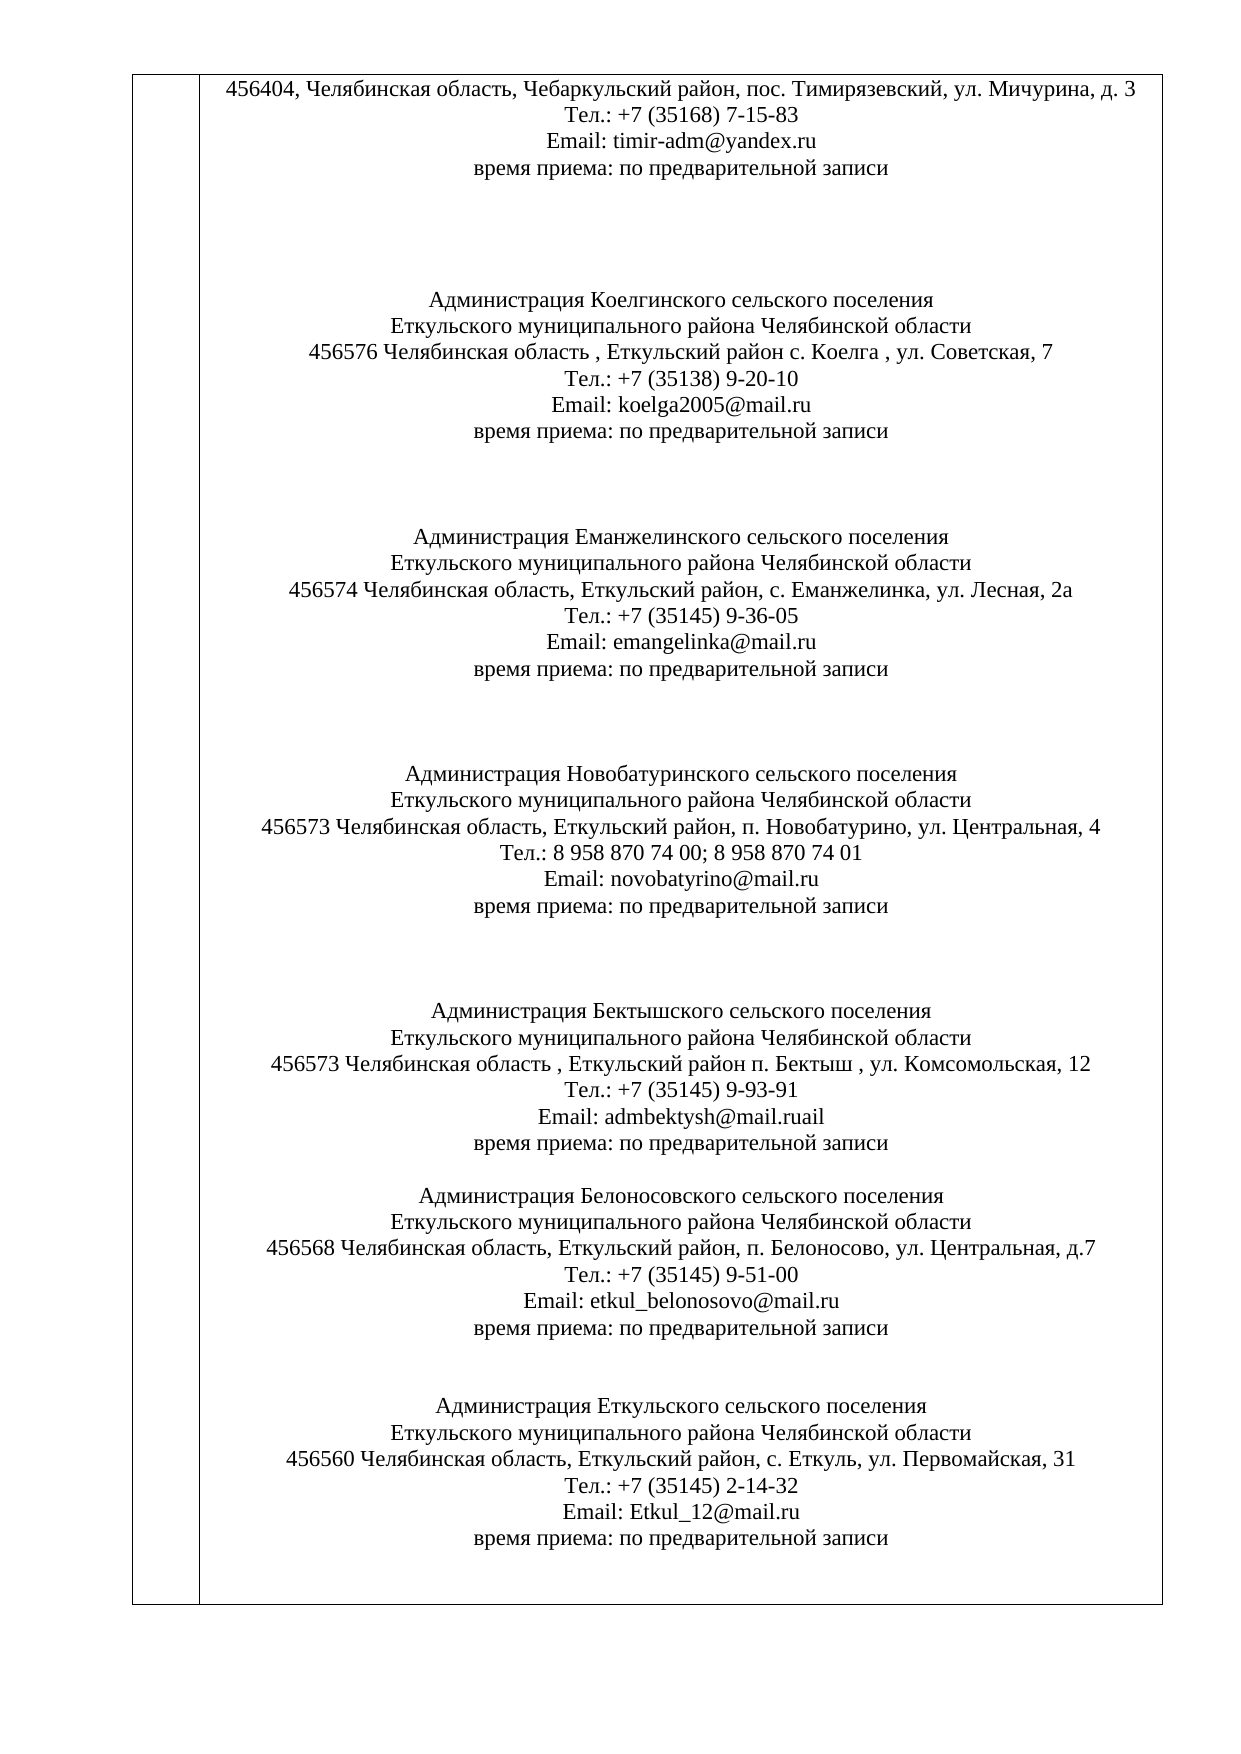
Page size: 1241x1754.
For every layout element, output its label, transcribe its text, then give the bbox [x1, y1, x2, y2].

table_cell 4 [133, 75, 199, 1603]
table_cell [200, 75, 1162, 1603]
